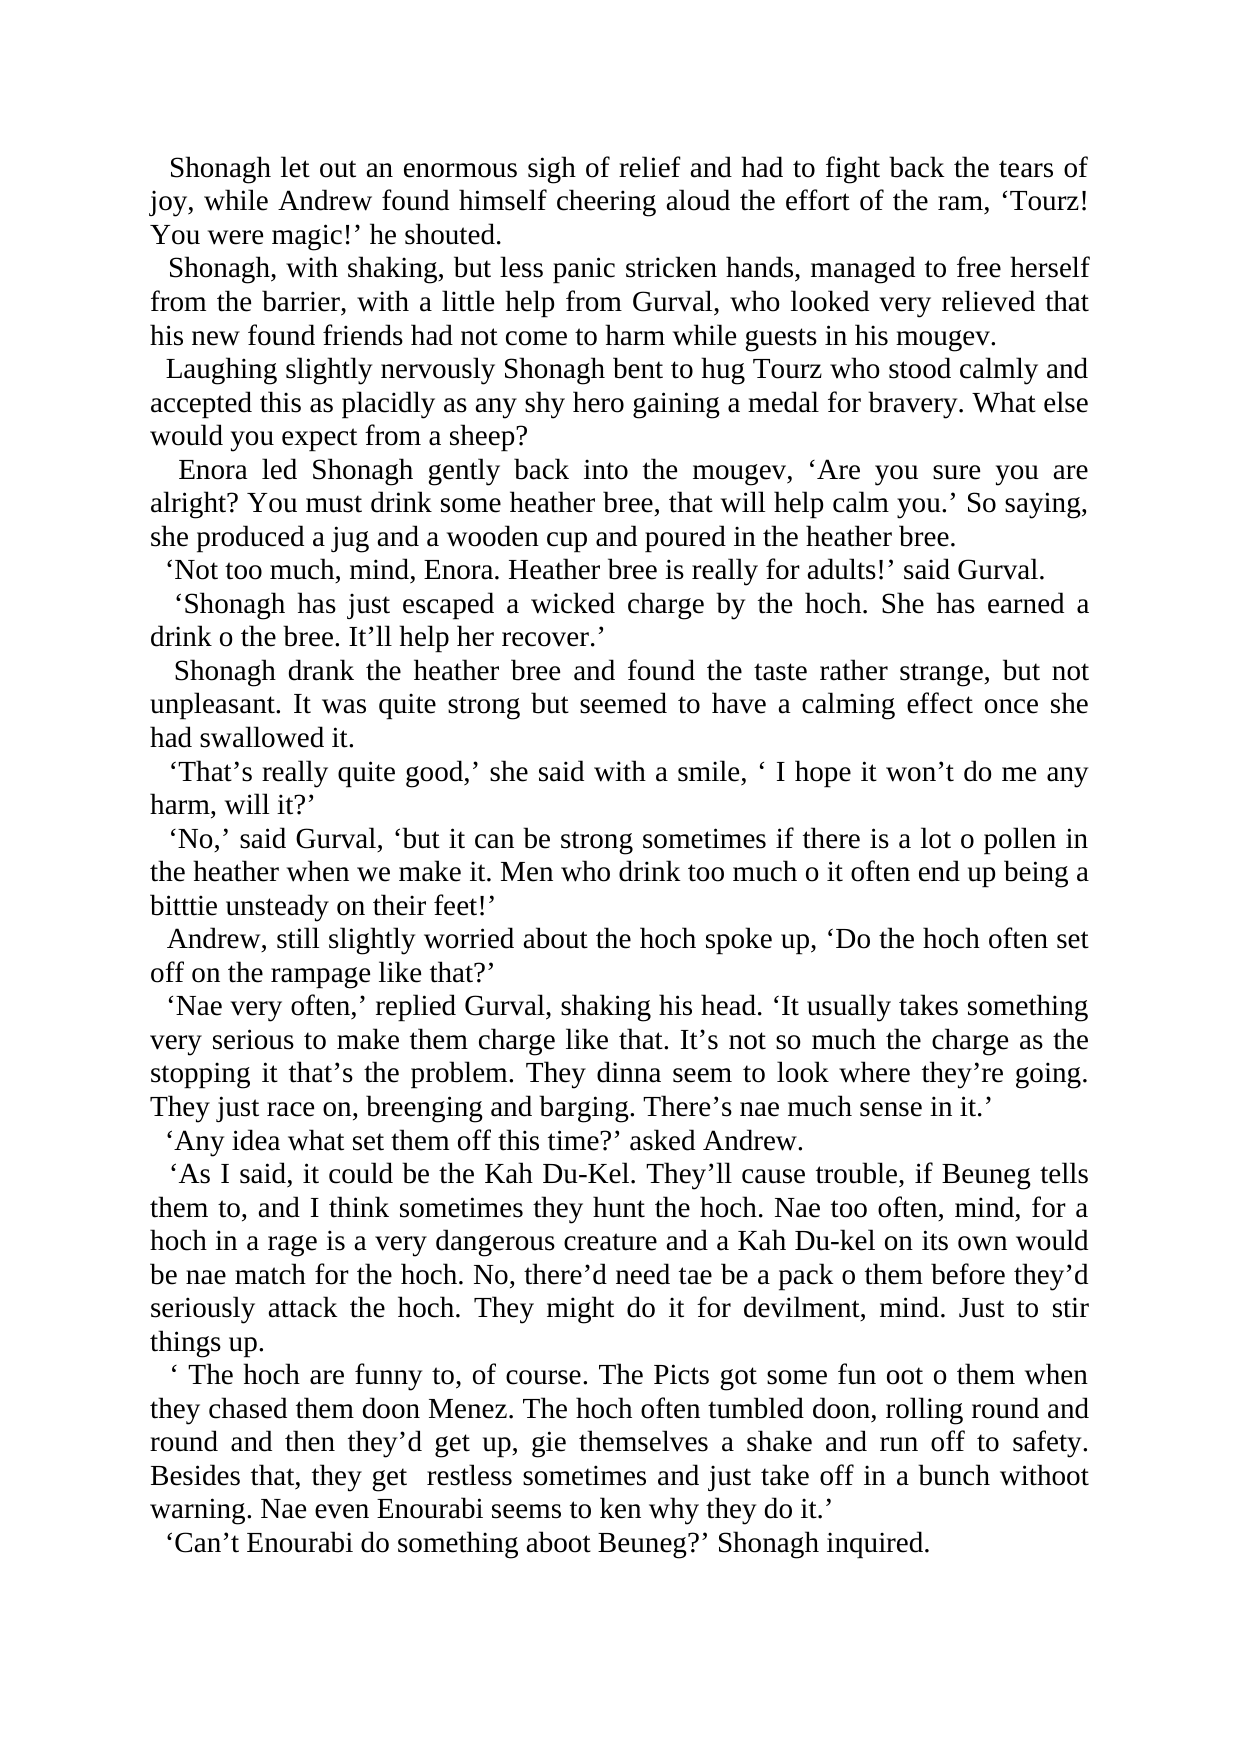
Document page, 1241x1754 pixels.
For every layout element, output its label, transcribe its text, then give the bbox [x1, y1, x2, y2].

text ‘Can’t Enourabi do something aboot Beuneg?’ Shonagh inquired. [150, 1525, 1090, 1559]
text ‘ The hoch are funny to, of course. The Picts got some fun oot o them when they chased them doon Menez. The hoch often tumbled doon, rolling round and round and then they’d get up, gie themselves a shake and run off to safety. Besides that, they get restless sometimes and just take off in a bunch withoot warning. Nae even Enourabi seems to ken why they do it.’ [150, 1357, 1090, 1525]
text ‘Not too much, mind, Enora. Heather bree is really for adults!’ said Gurval. [150, 552, 1090, 586]
text ‘That’s really quite good,’ she said with a smile, ‘ I hope it won’t do me any harm, will it?’ [150, 754, 1090, 821]
text Andrew, still slightly worried about the hoch spoke up, ‘Do the hoch often set off on the rampage like that?’ [150, 921, 1090, 988]
text ‘As I said, it could be the Kah Du-Kel. They’ll cause trouble, if Beuneg tells them to, and I think sometimes they hunt the hoch. Nae too often, mind, for a hoch in a rage is a very dangerous creature and a Kah Du-kel on its own would be nae match for the hoch. No, there’d need tae be a pack o them before they’d seriously attack the hoch. They might do it for devilment, mind. Just to stir things up. [150, 1156, 1090, 1357]
text Laughing slightly nervously Shonagh bent to hug Tourz who stood calmly and accepted this as placidly as any shy hero gaining a medal for bravery. What else would you expect from a sheep? [150, 351, 1090, 452]
text Enora led Shonagh gently back into the mougev, ‘Are you sure you are alright? You must drink some heather bree, that will help calm you.’ So saying, she produced a jug and a wooden cup and poured in the heather bree. [150, 452, 1090, 552]
text ‘No,’ said Gurval, ‘but it can be strong sometimes if there is a lot o pollen in the heather when we make it. Men who drink too much o it often end up being a bitttie unsteady on their feet!’ [150, 821, 1090, 921]
text ‘Nae very often,’ replied Gurval, shaking his head. ‘It usually takes something very serious to make them charge like that. It’s not so much the charge as the stopping it that’s the problem. They dinna seem to look where they’re going. They just race on, breenging and barging. There’s nae much sense in it.’ [150, 988, 1090, 1123]
text ‘Any idea what set them off this time?’ asked Andrew. [150, 1123, 1090, 1156]
text ‘Shonagh has just escaped a wicked charge by the hoch. She has earned a drink o the bree. It’ll help her recover.’ [150, 586, 1090, 653]
text Shonagh, with shaking, but less panic stricken hands, managed to free herself from the barrier, with a little help from Gurval, who looked very relieved that his new found friends had not come to harm while guests in his mougev. [150, 251, 1090, 351]
text Shonagh let out an enormous sigh of relief and had to fight back the tears of joy, while Andrew found himself cheering aloud the effort of the ram, ‘Tourz! You were magic!’ he shouted. [150, 150, 1090, 251]
text Shonagh drank the heather bree and found the taste rather strange, but not unpleasant. It was quite strong but seemed to have a calming effect once she had swallowed it. [150, 653, 1090, 754]
